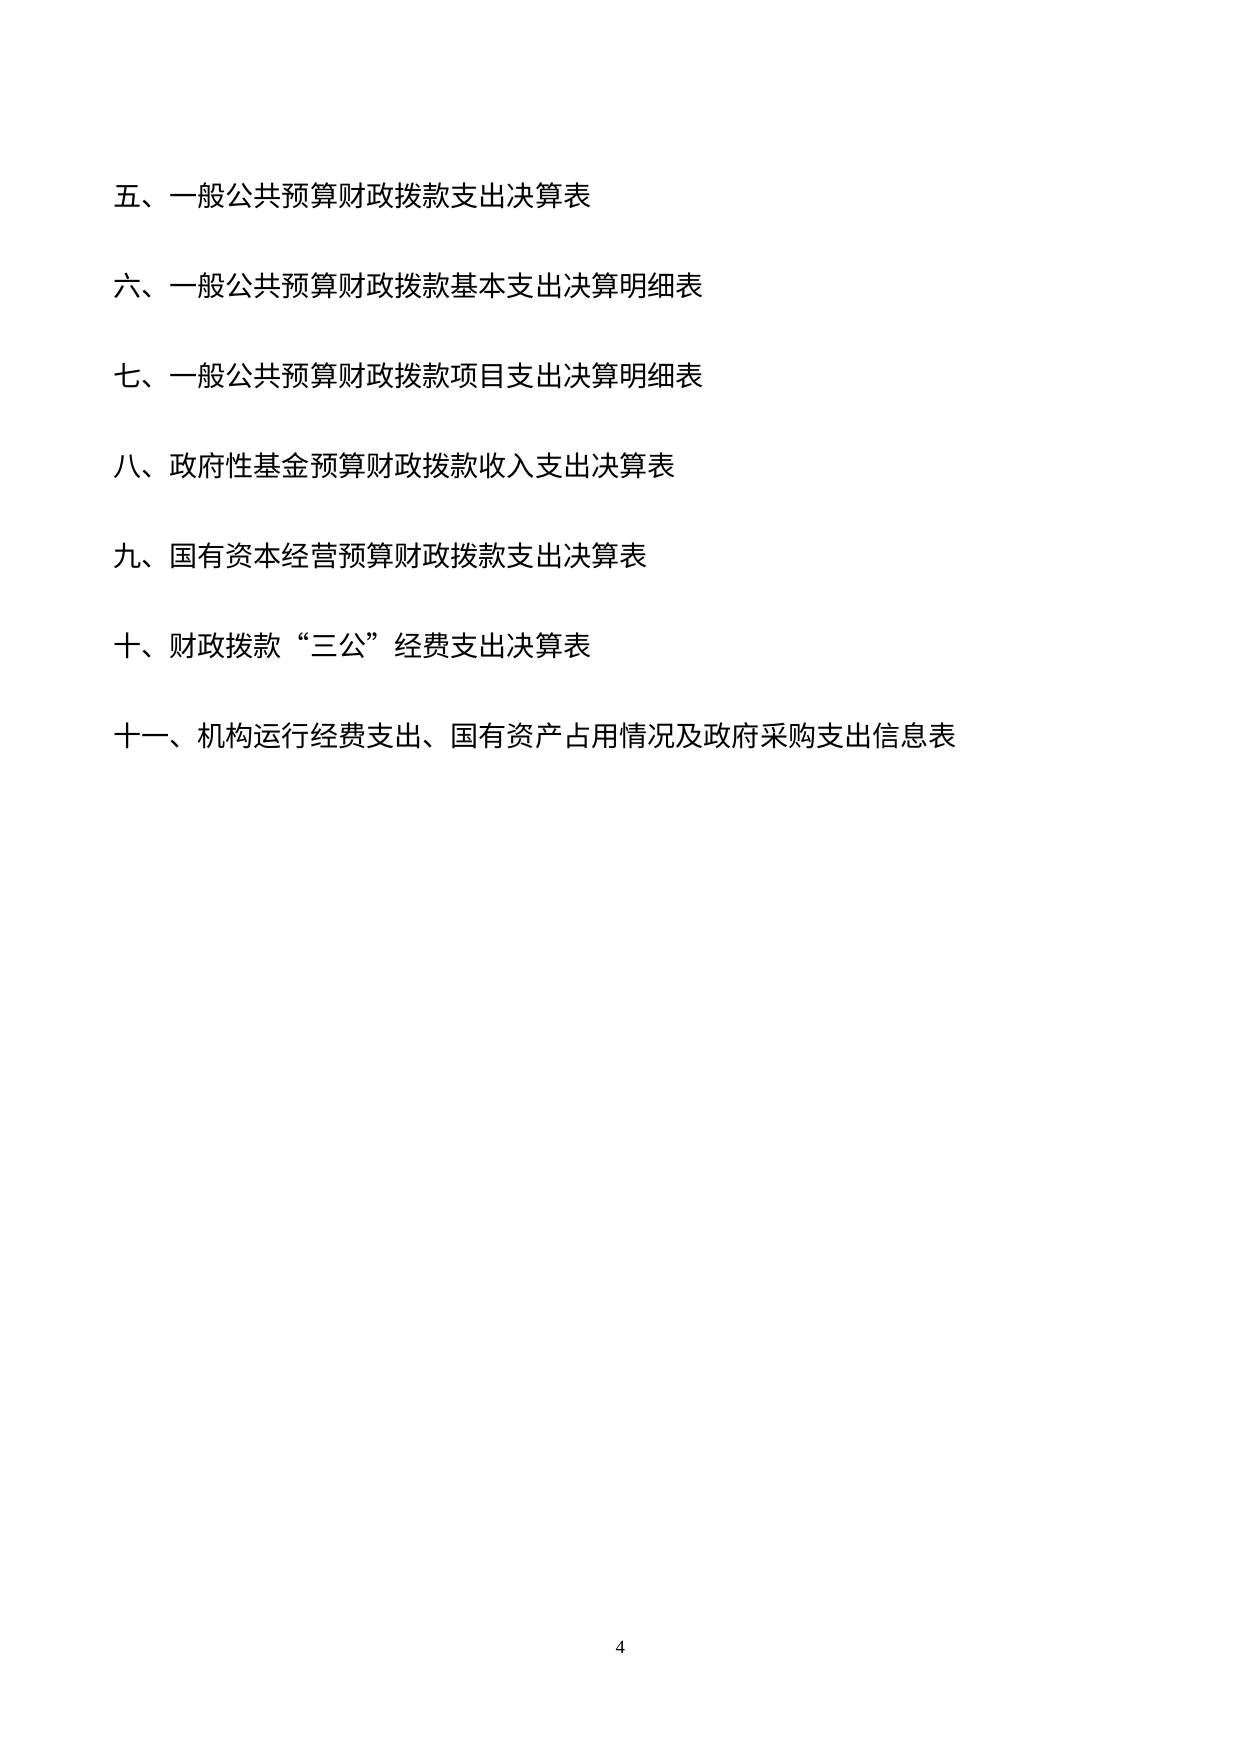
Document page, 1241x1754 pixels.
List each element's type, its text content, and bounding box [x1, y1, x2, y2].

text 十、财政拨款“三公”经费支出决算表 [113, 612, 1127, 677]
text 五、一般公共预算财政拨款支出决算表 [113, 162, 1127, 227]
text 九、国有资本经营预算财政拨款支出决算表 [113, 522, 1127, 587]
text 十一、机构运行经费支出、国有资产占用情况及政府采购支出信息表 [113, 702, 1127, 767]
text 六、一般公共预算财政拨款基本支出决算明细表 [113, 252, 1127, 317]
text 七、一般公共预算财政拨款项目支出决算明细表 [113, 342, 1127, 407]
text 八、政府性基金预算财政拨款收入支出决算表 [113, 432, 1127, 497]
